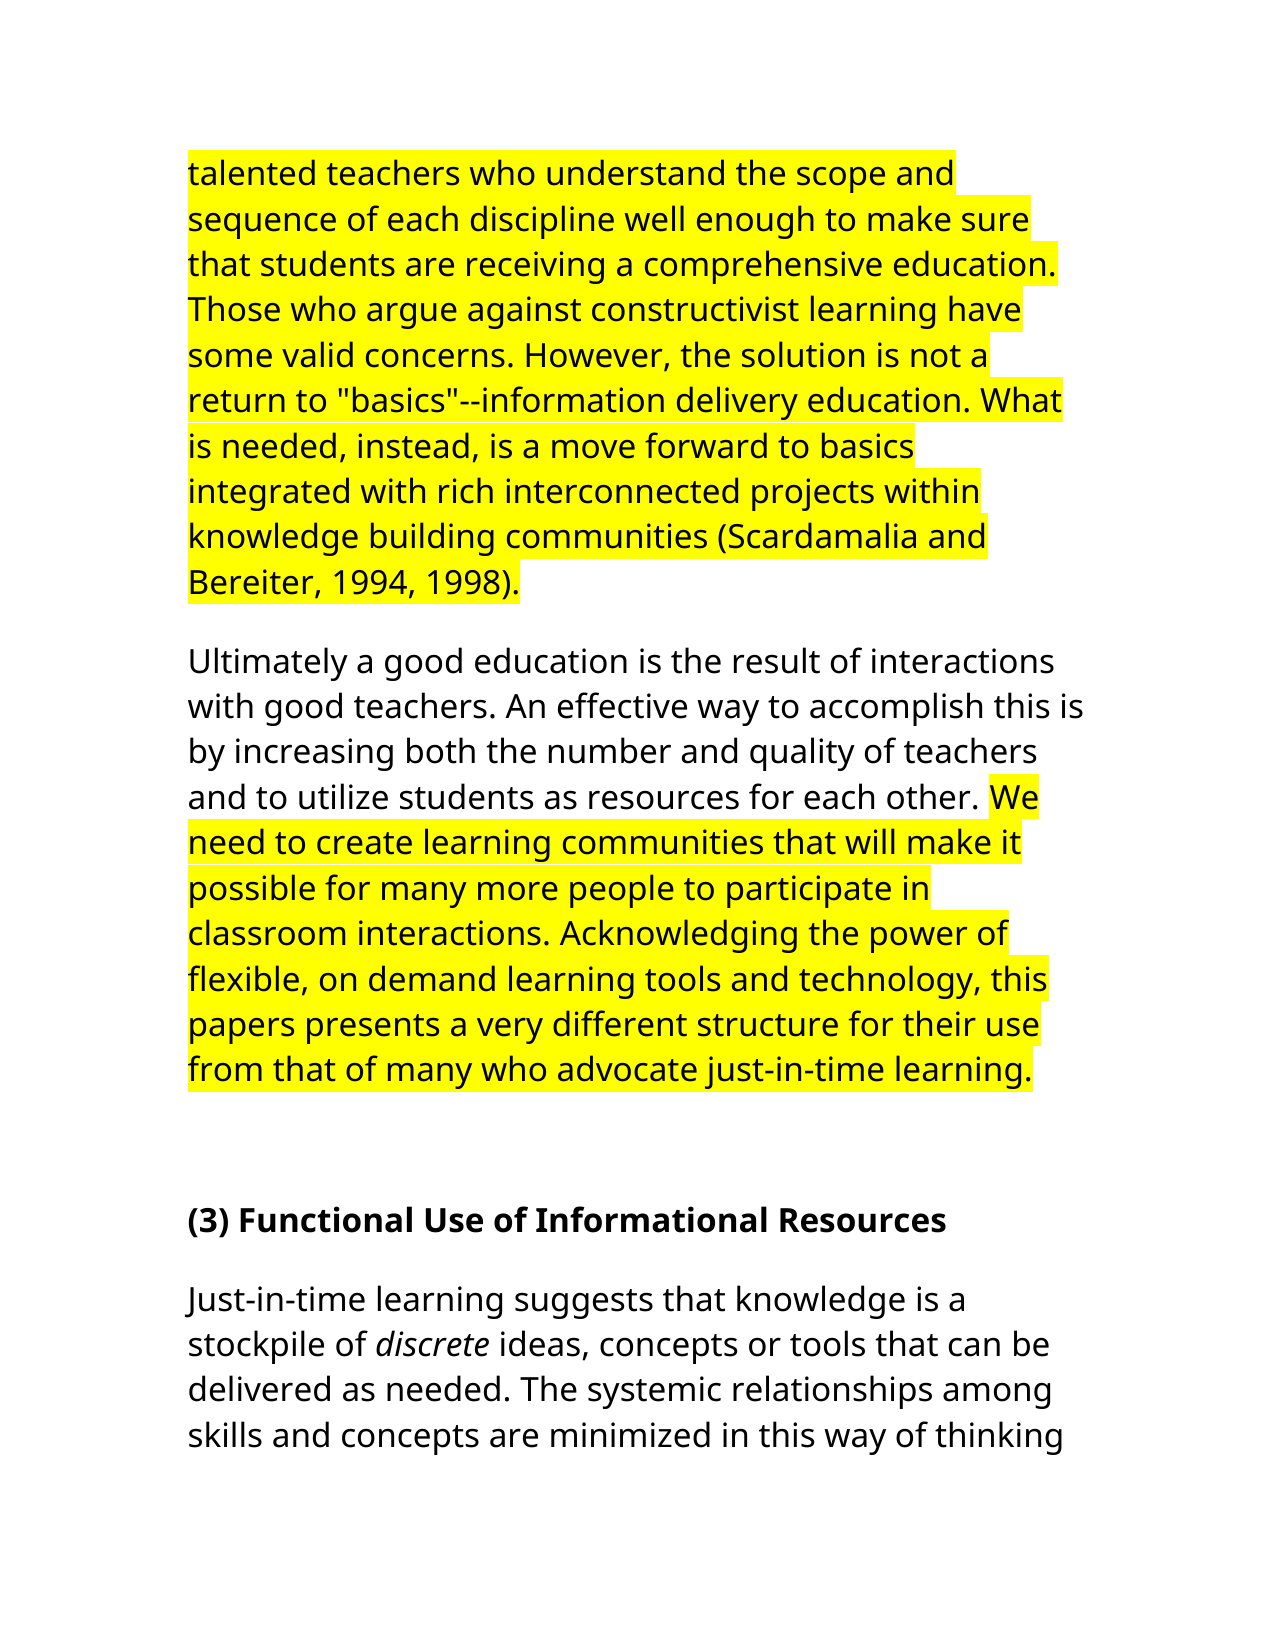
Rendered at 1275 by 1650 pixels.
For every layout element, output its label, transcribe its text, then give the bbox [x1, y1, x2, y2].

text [187, 1275, 1087, 1457]
text (3) Functional Use of Informational Resources [187, 1197, 1087, 1242]
text Ultimately a good education is the result of interactions with good teachers. An effective way to accomplish this is by increasing both the number and quality of teachers and to utilize students as resources for each other. We need to create learning communities that will make it possible for many more people to participate in classroom interactions. Acknowledging the power of flexible, on demand learning tools and technology, this papers presents a very different structure for their use from that of many who advocate just-in-time learning. [187, 637, 1087, 1092]
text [187, 150, 1087, 604]
